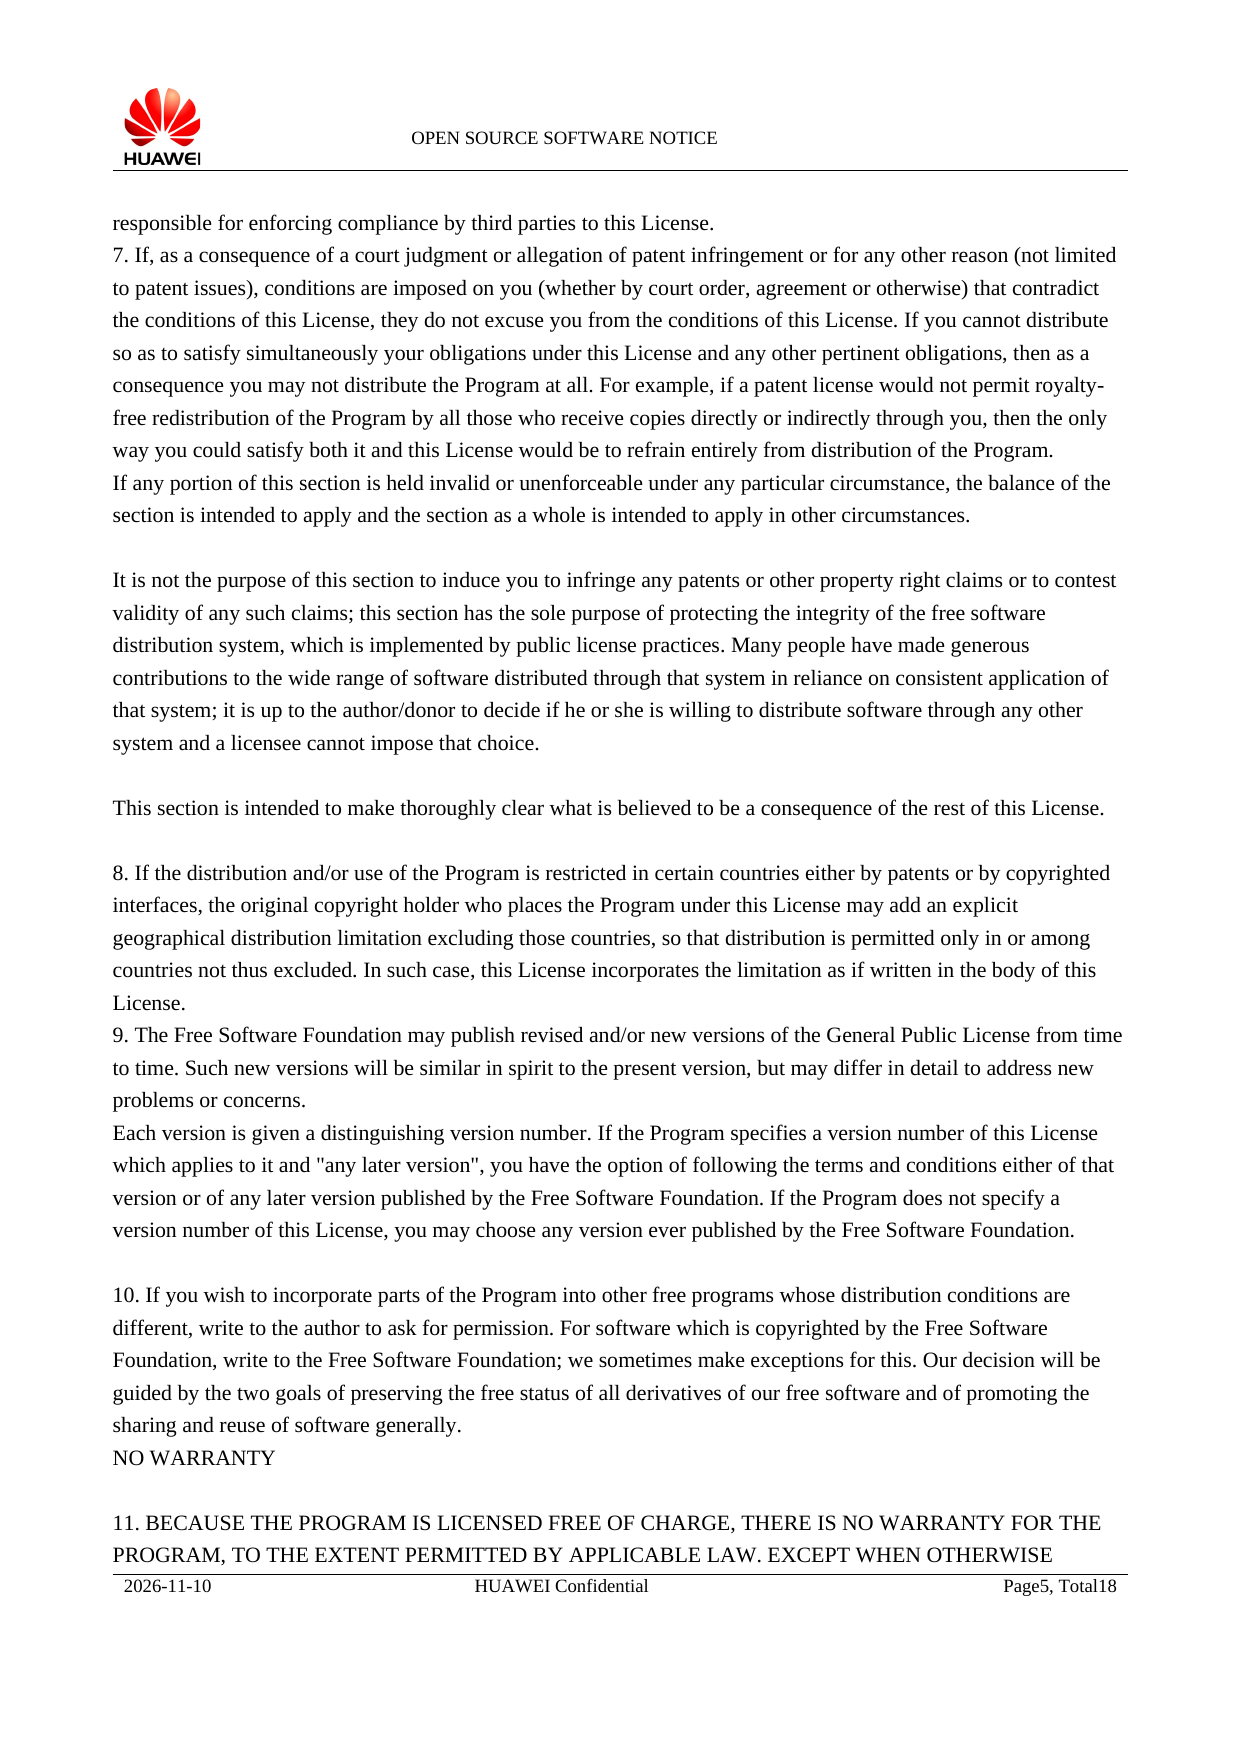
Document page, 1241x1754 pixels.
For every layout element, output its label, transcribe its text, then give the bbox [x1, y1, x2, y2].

picture [124, 88, 201, 165]
